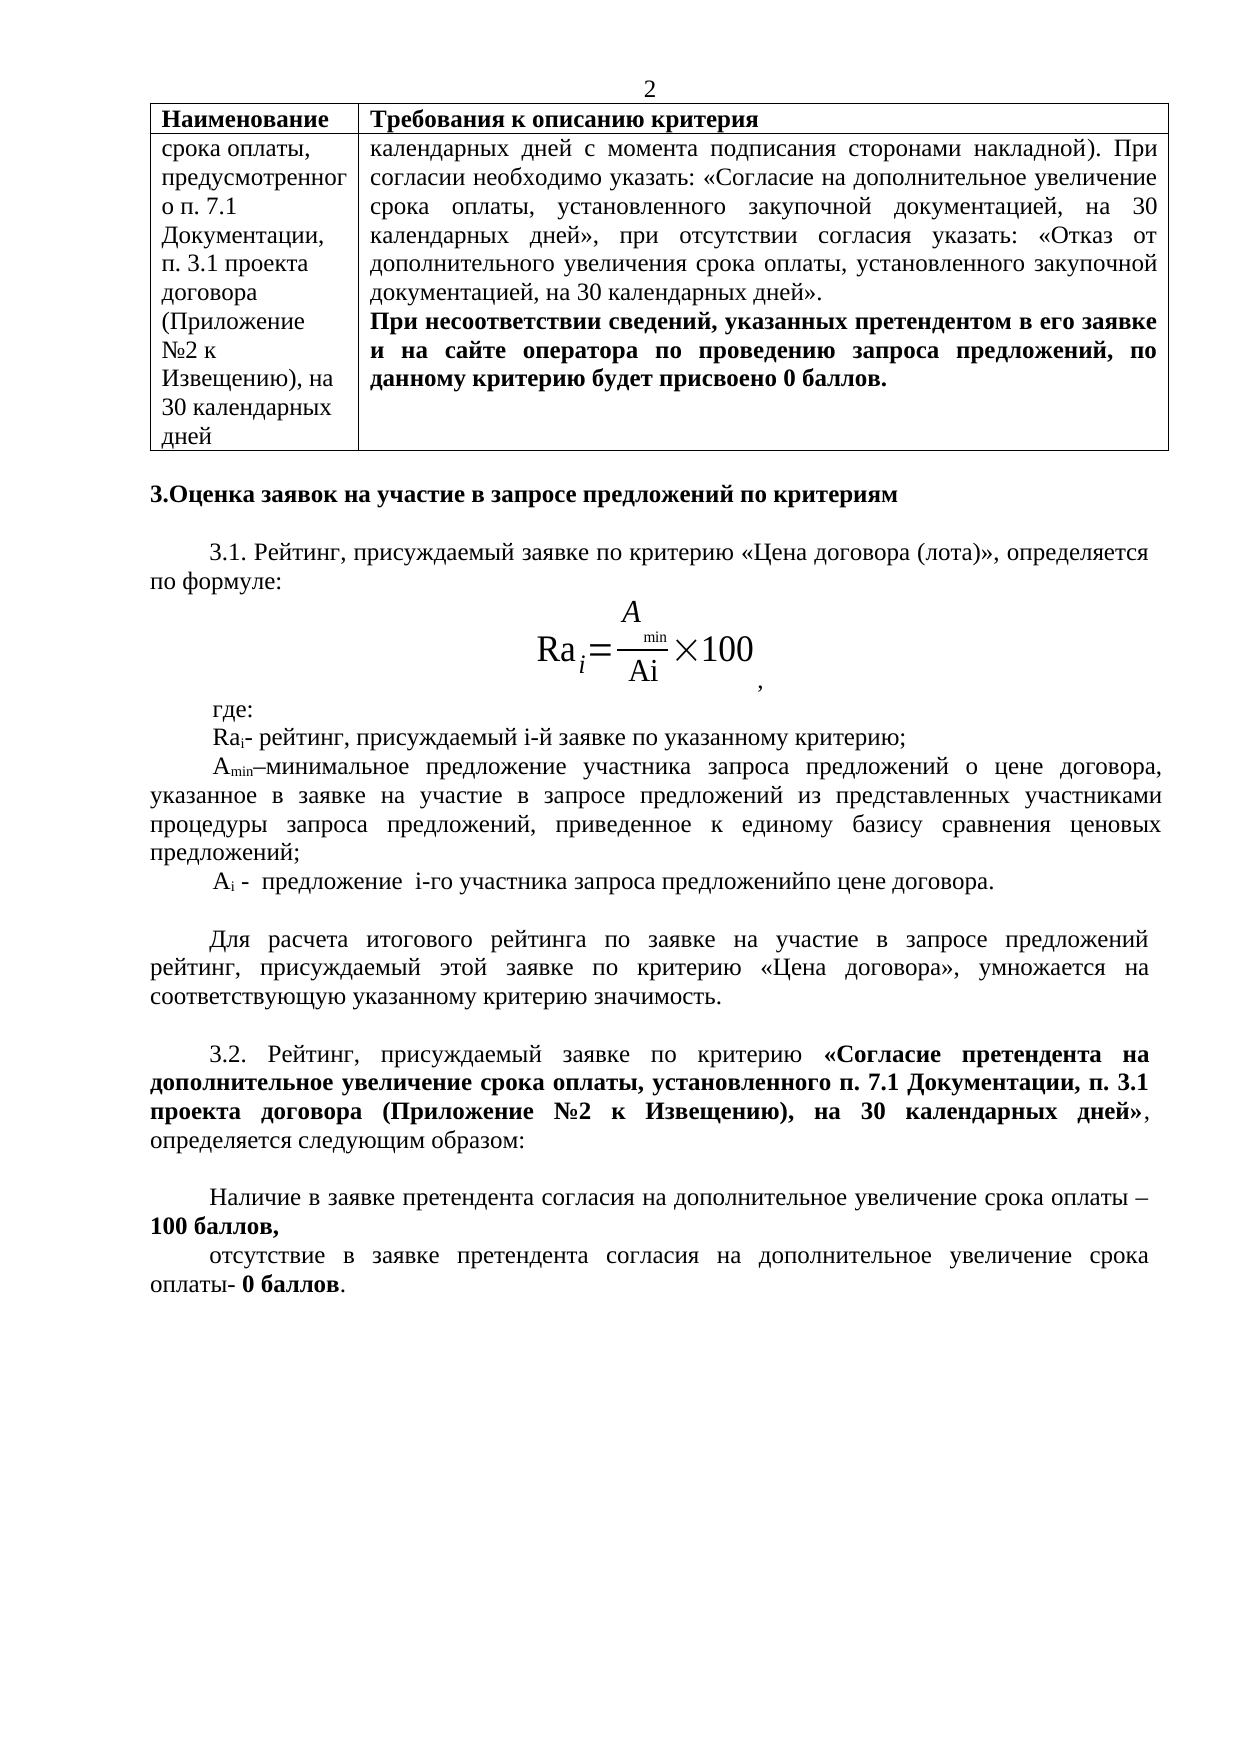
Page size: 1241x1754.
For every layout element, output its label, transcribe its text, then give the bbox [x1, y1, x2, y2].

text Amin–минимальное предложение участника запроса предложений о цене договора, указанное в заявке на участие в запросе предложений из представленных участниками процедуры запроса предложений, приведенное к единому базису сравнения ценовых предложений; [150, 751, 1163, 866]
text , [150, 594, 1150, 694]
text отсутствие в заявке претендента согласия на дополнительное увеличение срока оплаты- 0 баллов. [150, 1240, 1150, 1297]
text 3.2. Рейтинг, присуждаемый заявке по критерию «Согласие претендента на дополнительное увеличение срока оплаты, установленного п. 7.1 Документации, п. 3.1 проекта договора (Приложение №2 к Извещению), на 30 календарных дней», определяется следующим образом: [150, 1039, 1150, 1154]
table_header Требования к описанию критерия [359, 104, 1168, 132]
text 3.Оценка заявок на участие в запросе предложений по критериям [150, 479, 1150, 508]
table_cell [359, 134, 1168, 450]
table_header Наименование [151, 104, 358, 132]
text 3.1. Рейтинг, присуждаемый заявке по критерию «Цена договора (лота)», определяется по формуле: [150, 537, 1150, 594]
text Для расчета итогового рейтинга по заявке на участие в запросе предложений рейтинг, присуждаемый этой заявке по критерию «Цена договора», умножается на соответствующую указанному критерию значимость. [150, 924, 1150, 1010]
text Наличие в заявке претендента согласия на дополнительное увеличение срока оплаты – 100 баллов, [150, 1182, 1150, 1240]
text где: [150, 694, 1150, 722]
text Ai - предложение i-го участника запроса предложенийпо цене договора. [150, 866, 1150, 895]
text Rai- рейтинг, присуждаемый i-й заявке по указанному критерию; [150, 722, 1150, 751]
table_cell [151, 134, 358, 450]
